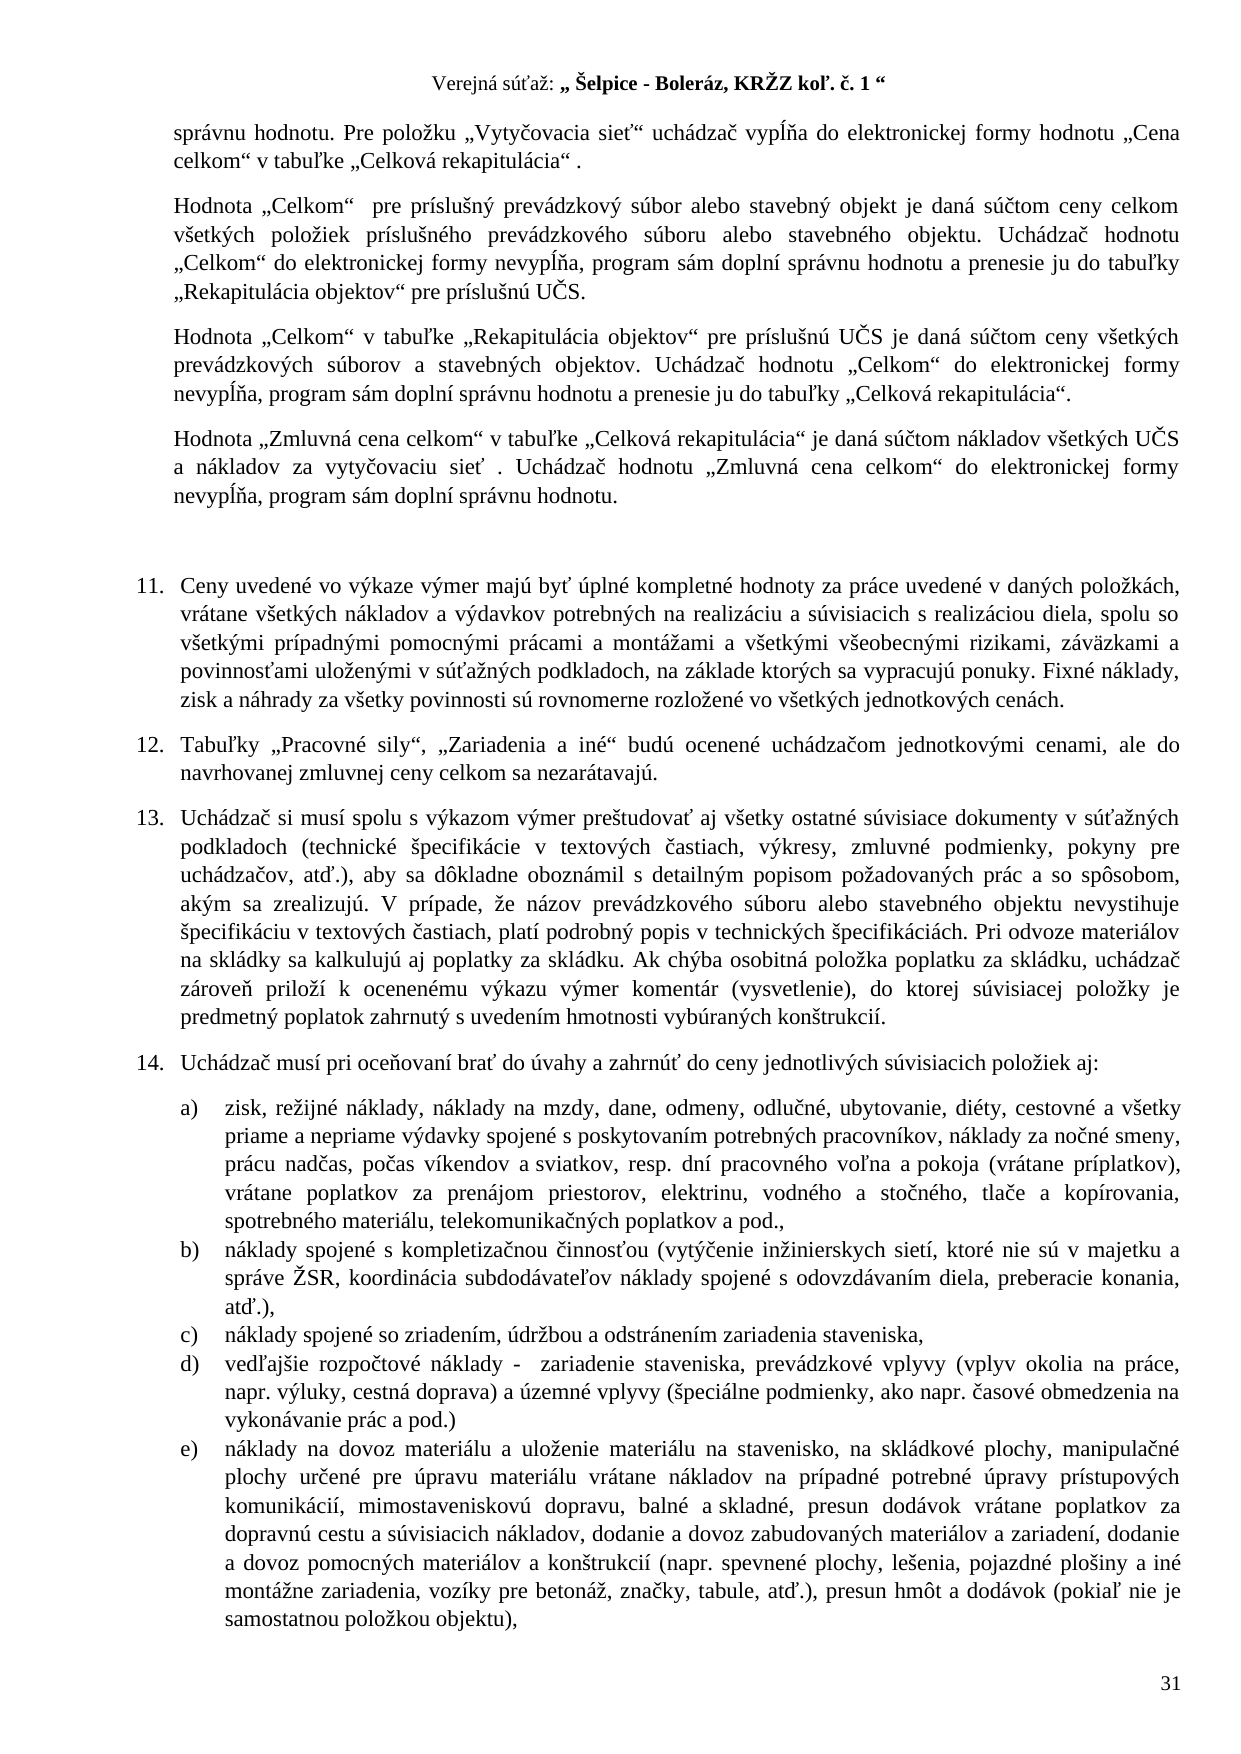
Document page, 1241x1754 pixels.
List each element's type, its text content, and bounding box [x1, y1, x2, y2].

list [136, 119, 1181, 174]
text Hodnota „Celkom“ pre príslušný prevádzkový súbor alebo stavebný objekt je daná súčtom ceny celkom všetkých položiek príslušného prevádzkového súboru alebo stavebného objektu. Uchádzač hodnotu „Celkom“ do elektronickej formy nevypĺňa, program sám doplní správnu hodnotu a prenesie ju do tabuľky „Rekapitulácia objektov“ pre príslušnú UČS. [173, 192, 1181, 304]
list Tabuľky „Pracovné sily“, „Zariadenia a iné“ budú ocenené uchádzačom jednotkovými cenami, ale do navrhovanej zmluvnej ceny celkom sa nezarátavajú. [136, 731, 1181, 786]
list Uchádzač si musí spolu s výkazom výmer preštudovať aj všetky ostatné súvisiace dokumenty v súťažných podkladoch (technické špecifikácie v textových častiach, výkresy, zmluvné podmienky, pokyny pre uchádzačov, atď.), aby sa dôkladne oboznámil s detailným popisom požadovaných prác a so spôsobom, akým sa zrealizujú. V prípade, že názov prevádzkového súboru alebo stavebného objektu nevystihuje špecifikáciu v textových častiach, platí podrobný popis v technických špecifikáciách. Pri odvoze materiálov na skládky sa kalkulujú aj poplatky za skládku. Ak chýba osobitná položka poplatku za skládku, uchádzač zároveň priloží k ocenenému výkazu výmer komentár (vysvetlenie), do ktorej súvisiacej položky je predmetný poplatok zahrnutý s uvedením hmotnosti vybúraných konštrukcií. [136, 804, 1181, 1030]
text Hodnota „Zmluvná cena celkom“ v tabuľke „Celková rekapitulácia“ je daná súčtom nákladov všetkých UČS a nákladov za vytyčovaciu sieť . Uchádzač hodnotu „Zmluvná cena celkom“ do elektronickej formy nevypĺňa, program sám doplní správnu hodnotu. [173, 425, 1181, 508]
list zisk, režijné náklady, náklady na mzdy, dane, odmeny, odlučné, ubytovanie, diéty, cestovné a všetky priame a nepriame výdavky spojené s poskytovaním potrebných pracovníkov, náklady za nočné smeny, prácu nadčas, počas víkendov a sviatkov, resp. dní pracovného voľna a pokoja (vrátane príplatkov), vrátane poplatkov za prenájom priestorov, elektrinu, vodného a stočného, tlače a kopírovania, spotrebného materiálu, telekomunikačných poplatkov a pod., [180, 1094, 1181, 1234]
list Ceny uvedené vo výkaze výmer majú byť úplné kompletné hodnoty za práce uvedené v daných položkách, vrátane všetkých nákladov a výdavkov potrebných na realizáciu a súvisiacich s realizáciou diela, spolu so všetkými prípadnými pomocnými prácami a montážami a všetkými všeobecnými rizikami, záväzkami a povinnosťami uloženými v súťažných podkladoch, na základe ktorých sa vypracujú ponuky. Fixné náklady, zisk a náhrady za všetky povinnosti sú rovnomerne rozložené vo všetkých jednotkových cenách. [136, 572, 1181, 712]
list náklady spojené so zriadením, údržbou a odstránením zariadenia staveniska, [180, 1321, 1181, 1347]
list Uchádzač musí pri oceňovaní brať do úvahy a zahrnúť do ceny jednotlivých súvisiacich položiek aj: [136, 1048, 1181, 1075]
list náklady spojené s kompletizačnou činnosťou (vytýčenie inžinierskych sietí, ktoré nie sú v majetku a správe ŽSR, koordinácia subdodávateľov náklady spojené s odovzdávaním diela, preberacie konania, atď.), [180, 1236, 1181, 1319]
list náklady na dovoz materiálu a uloženie materiálu na stavenisko, na skládkové plochy, manipulačné plochy určené pre úpravu materiálu vrátane nákladov na prípadné potrebné úpravy prístupových komunikácií, mimostaveniskovú dopravu, balné a skladné, presun dodávok vrátane poplatkov za dopravnú cestu a súvisiacich nákladov, dodanie a dovoz zabudovaných materiálov a zariadení, dodanie a dovoz pomocných materiálov a konštrukcií (napr. spevnené plochy, lešenia, pojazdné plošiny a iné montážne zariadenia, vozíky pre betonáž, značky, tabule, atď.), presun hmôt a dodávok (pokiaľ nie je samostatnou položkou objektu), [180, 1435, 1181, 1632]
text Hodnota „Celkom“ v tabuľke „Rekapitulácia objektov“ pre príslušnú UČS je daná súčtom ceny všetkých prevádzkových súborov a stavebných objektov. Uchádzač hodnotu „Celkom“ do elektronickej formy nevypĺňa, program sám doplní správnu hodnotu a prenesie ju do tabuľky „Celková rekapitulácia“. [173, 323, 1181, 406]
list vedľajšie rozpočtové náklady - zariadenie staveniska, prevádzkové vplyvy (vplyv okolia na práce, napr. výluky, cestná doprava) a územné vplyvy (špeciálne podmienky, ako napr. časové obmedzenia na vykonávanie prác a pod.) [180, 1349, 1181, 1433]
